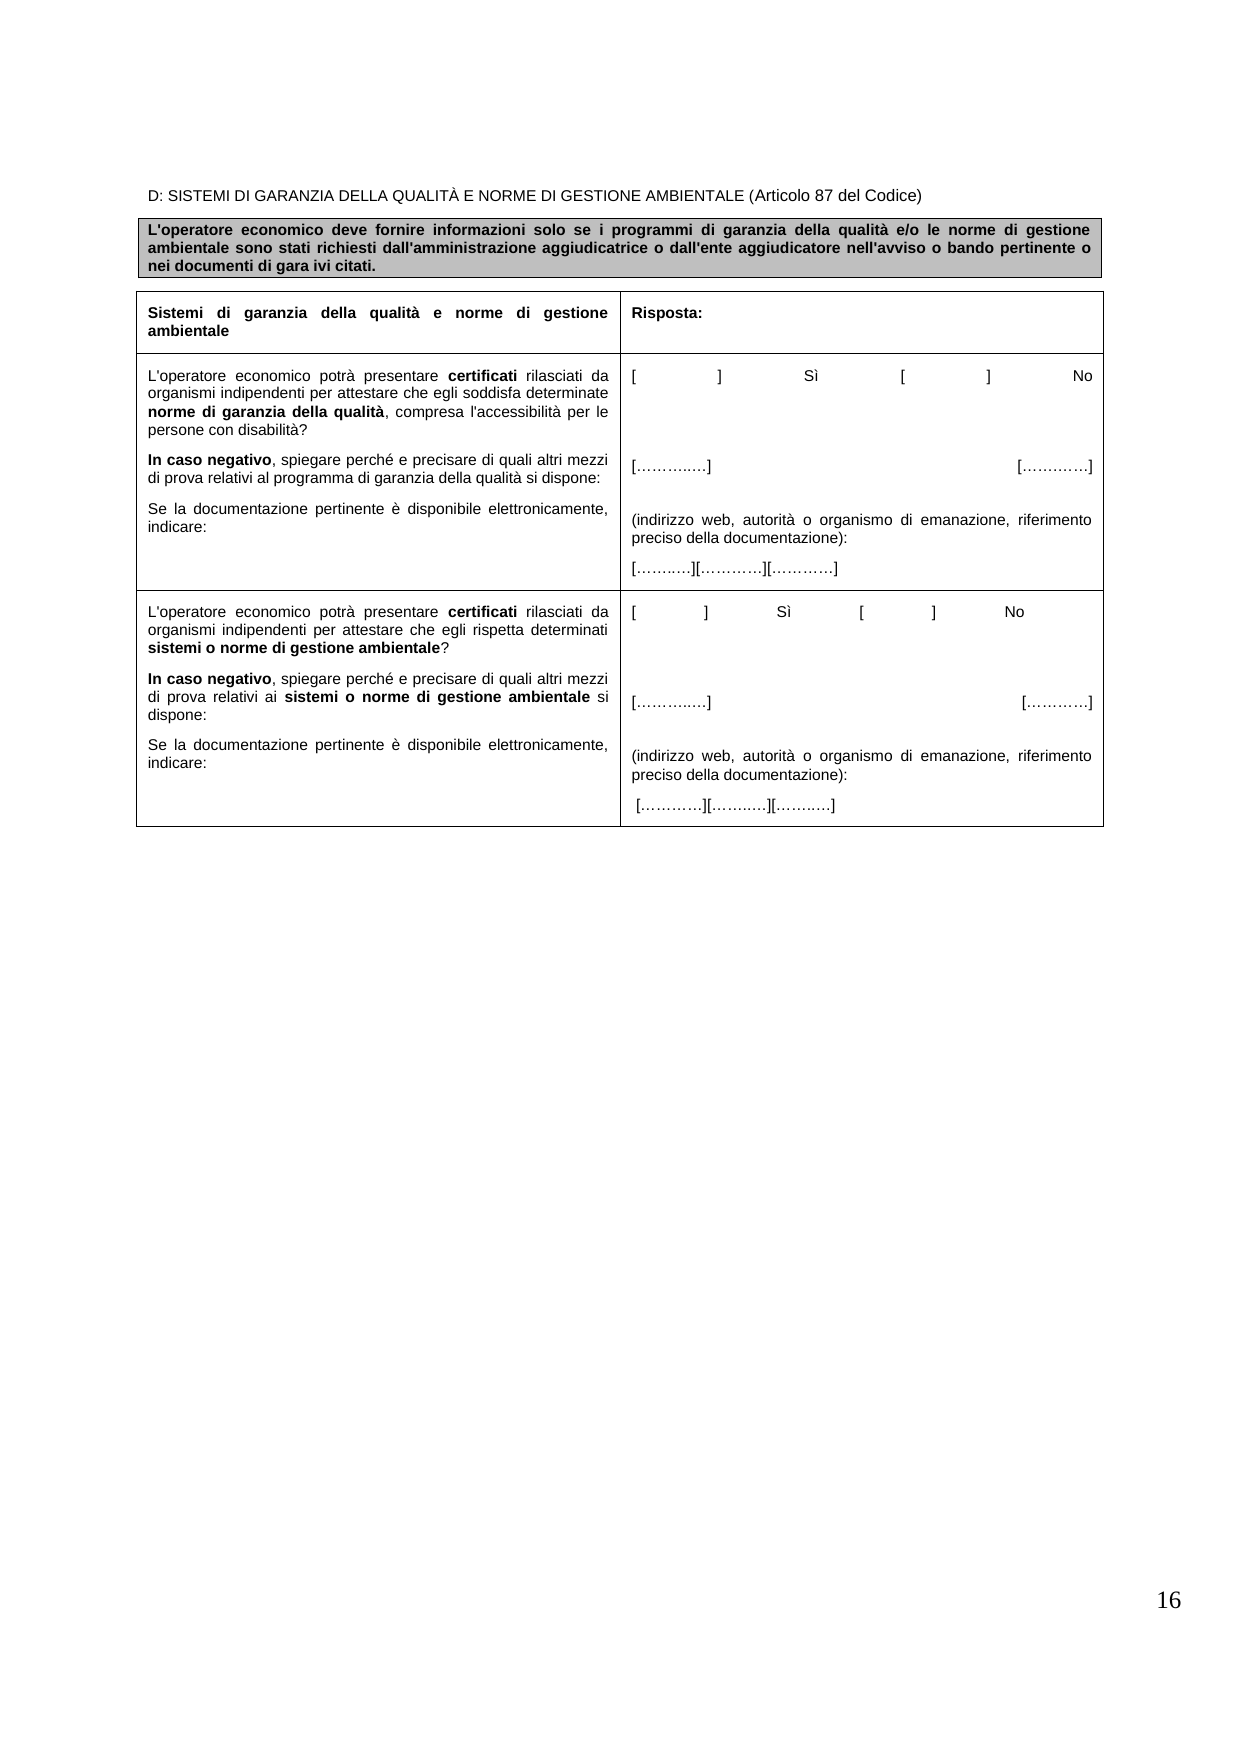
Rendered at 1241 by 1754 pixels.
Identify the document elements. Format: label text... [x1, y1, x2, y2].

table_header Sistemi di garanzia della qualità e norme di gestione ambientale [137, 292, 620, 353]
table_header Risposta: [621, 292, 1103, 353]
table_cell L'operatore economico potrà presentare certificati rilasciati da organismi indipendenti per attestare che egli soddisfa determinate norme di garanzia della qualità, compresa l'accessibilità per le persone con disabilità? In caso negativo, spiegare perché e precisare di quali altri mezzi di prova relativi al programma di garanzia della qualità si dispone: Se la documentazione pertinente è disponibile elettronicamente, indicare: [137, 354, 620, 589]
table_cell L'operatore economico potrà presentare certificati rilasciati da organismi indipendenti per attestare che egli rispetta determinati sistemi o norme di gestione ambientale? In caso negativo, spiegare perché e precisare di quali altri mezzi di prova relativi ai sistemi o norme di gestione ambientale si dispone: Se la documentazione pertinente è disponibile elettronicamente, indicare: [137, 591, 620, 826]
table_cell [ ] Sì [ ] No [………..…] […………] (indirizzo web, autorità o organismo di emanazione, riferimento preciso della documentazione): […………][……..…][……..…] [621, 591, 1103, 826]
title D: SISTEMI di garanzia della qualità e norme di gestione ambientale (Articolo 87 del Codice) [148, 186, 1093, 205]
table_cell [ ] Sì [ ] No [………..…] […….……] (indirizzo web, autorità o organismo di emanazione, riferimento preciso della documentazione): [……..…][…………][…………] [621, 354, 1103, 589]
text L'operatore economico deve fornire informazioni solo se i programmi di garanzia della qualità e/o le norme di gestione ambientale sono stati richiesti dall'amministrazione aggiudicatrice o dall'ente aggiudicatore nell'avviso o bando pertinente o nei documenti di gara ivi citati. [139, 219, 1101, 277]
